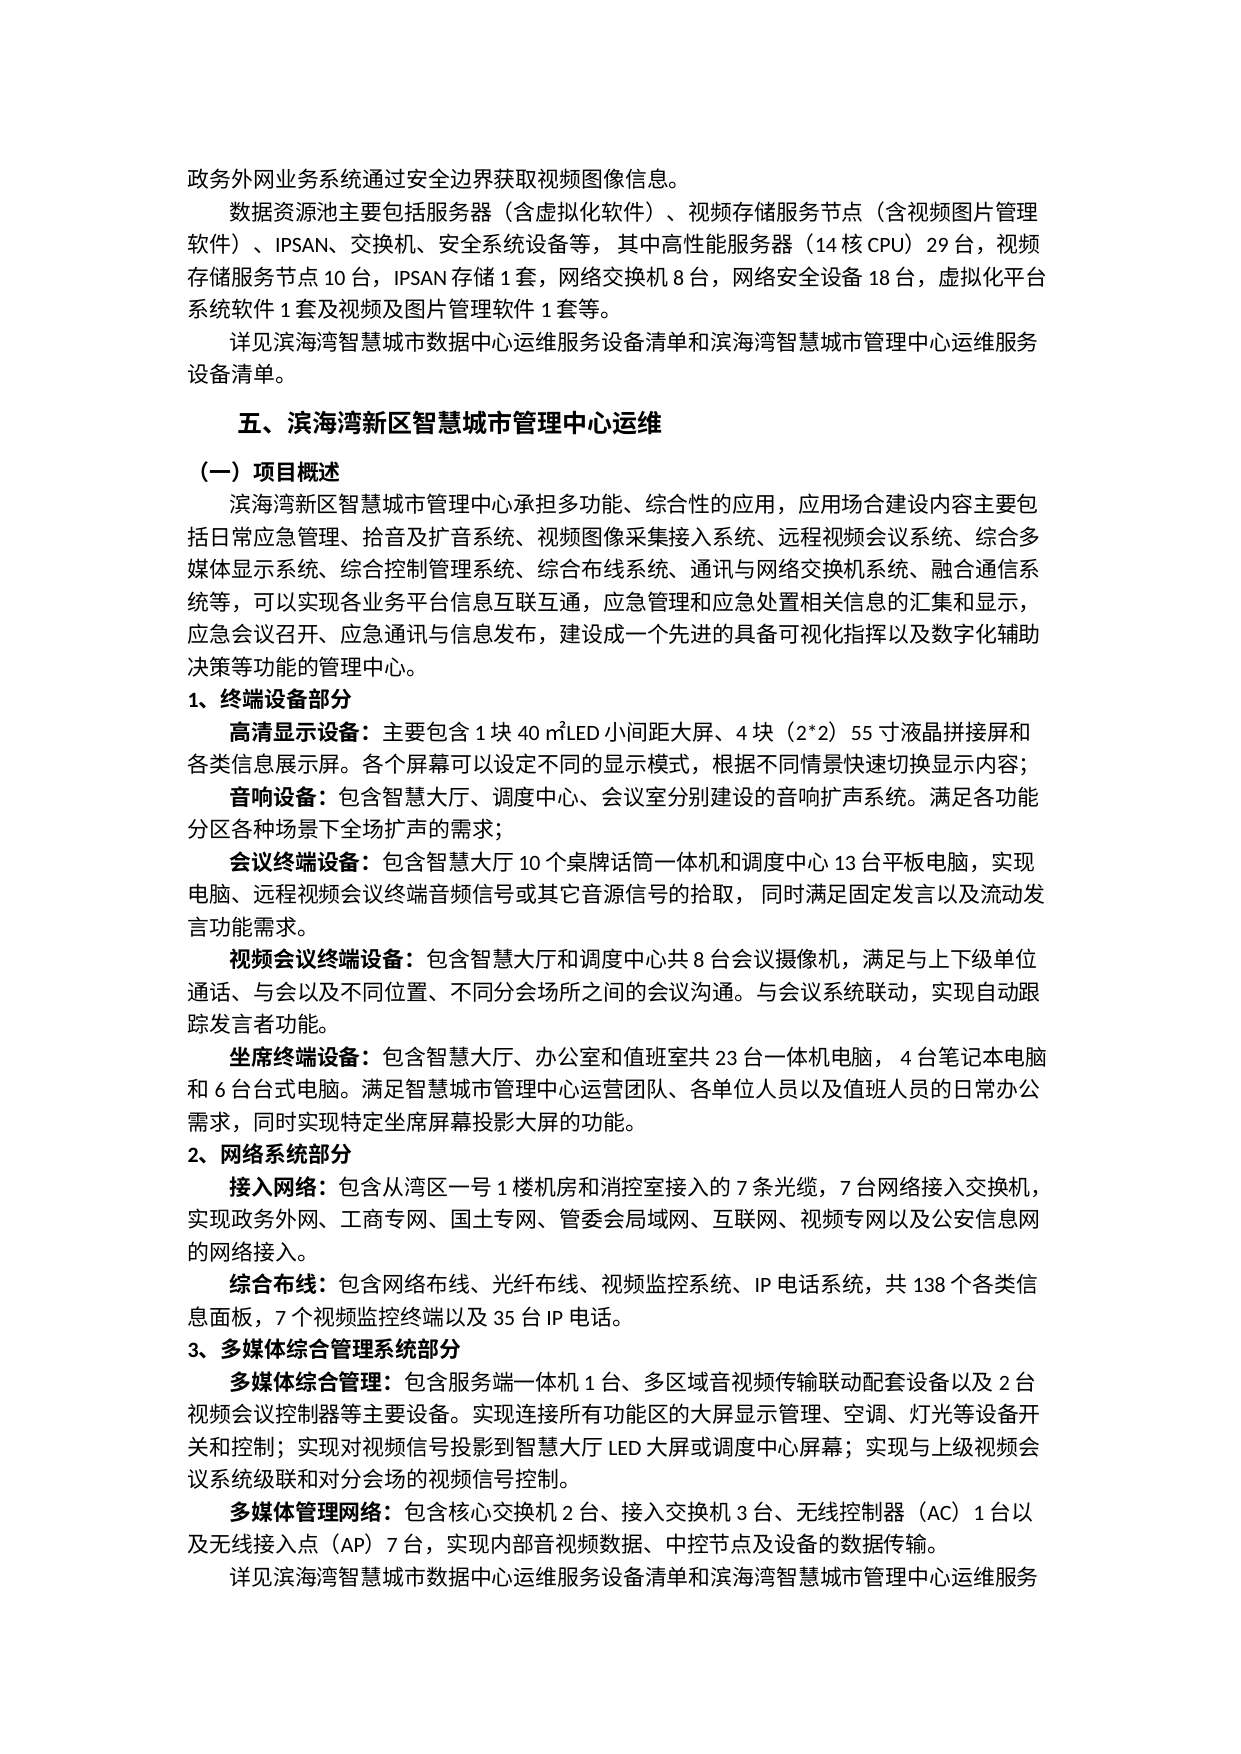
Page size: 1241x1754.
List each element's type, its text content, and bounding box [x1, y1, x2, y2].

text （一）项目概述 [187, 454, 1053, 487]
text 2、网络系统部分 [187, 1137, 1053, 1169]
text 多媒体管理网络：包含核心交换机2 台、接入交换机 3 台、无线控制器（AC）1 台以及无线接入点（AP）7 台，实现内部音视频数据、中控节点及设备的数据传输。 [187, 1494, 1053, 1559]
text 滨海湾新区智慧城市管理中心承担多功能、综合性的应用，应用场合建设内容主要包括日常应急管理、拾音及扩音系统、视频图像采集接入系统、远程视频会议系统、综合多媒体显示系统、综合控制管理系统、综合布线系统、通讯与网络交换机系统、融合通信系统等，可以实现各业务平台信息互联互通，应急管理和应急处置相关信息的汇集和显示，应急会议召开、应急通讯与信息发布，建设成一个先进的具备可视化指挥以及数字化辅助决策等功能的管理中心。 [187, 487, 1053, 682]
text 接入网络：包含从湾区一号1 楼机房和消控室接入的 7 条光缆，7 台网络接入交换机，实现政务外网、工商专网、国土专网、管委会局域网、互联网、视频专网以及公安信息网的网络接入。 [187, 1169, 1053, 1267]
text 五、滨海湾新区智慧城市管理中心运维 [187, 389, 1053, 454]
text 1、终端设备部分 [187, 682, 1053, 714]
text 会议终端设备：包含智慧大厅10个桌牌话筒一体机和调度中心13台平板电脑，实现电脑、远程视频会议终端音频信号或其它音源信号的拾取， 同时满足固定发言以及流动发言功能需求。 [187, 844, 1053, 942]
text 3、多媒体综合管理系统部分 [187, 1332, 1053, 1364]
text 高清显示设备：主要包含1 块 40 ㎡LED 小间距大屏、4 块（2*2）55 寸液晶拼接屏和各类信息展示屏。各个屏幕可以设定不同的显示模式，根据不同情景快速切换显示内容； [187, 714, 1053, 779]
text 详见滨海湾智慧城市数据中心运维服务设备清单和滨海湾智慧城市管理中心运维服务设备清单。 [187, 324, 1053, 389]
text 音响设备：包含智慧大厅、调度中心、会议室分别建设的音响扩声系统。满足各功能分区各种场景下全场扩声的需求； [187, 779, 1053, 844]
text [187, 162, 1053, 194]
text 数据资源池主要包括服务器（含虚拟化软件）、视频存储服务节点（含视频图片管理软件）、IPSAN、交换机、安全系统设备等， 其中高性能服务器（14核CPU）29台，视频存储服务节点10台，IPSAN存储1套，网络交换机 8台，网络安全设备18台，虚拟化平台系统软件1套及视频及图片管理软件 1套等。 [187, 194, 1053, 324]
text 综合布线：包含网络布线、光纤布线、视频监控系统、IP 电话系统，共 138 个各类信息面板，7 个视频监控终端以及 35 台IP 电话。 [187, 1267, 1053, 1332]
text 坐席终端设备：包含智慧大厅、办公室和值班室共23 台一体机电脑， 4 台笔记本电脑和 6 台台式电脑。满足智慧城市管理中心运营团队、各单位人员以及值班人员的日常办公需求，同时实现特定坐席屏幕投影大屏的功能。 [187, 1039, 1053, 1137]
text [187, 1559, 1053, 1592]
text 多媒体综合管理：包含服务端一体机1 台、多区域音视频传输联动配套设备以及 2 台视频会议控制器等主要设备。实现连接所有功能区的大屏显示管理、空调、灯光等设备开关和控制；实现对视频信号投影到智慧大厅 LED 大屏或调度中心屏幕；实现与上级视频会议系统级联和对分会场的视频信号控制。 [187, 1364, 1053, 1494]
text 视频会议终端设备：包含智慧大厅和调度中心共8 台会议摄像机，满足与上下级单位通话、与会以及不同位置、不同分会场所之间的会议沟通。与会议系统联动，实现自动跟踪发言者功能。 [187, 942, 1053, 1039]
